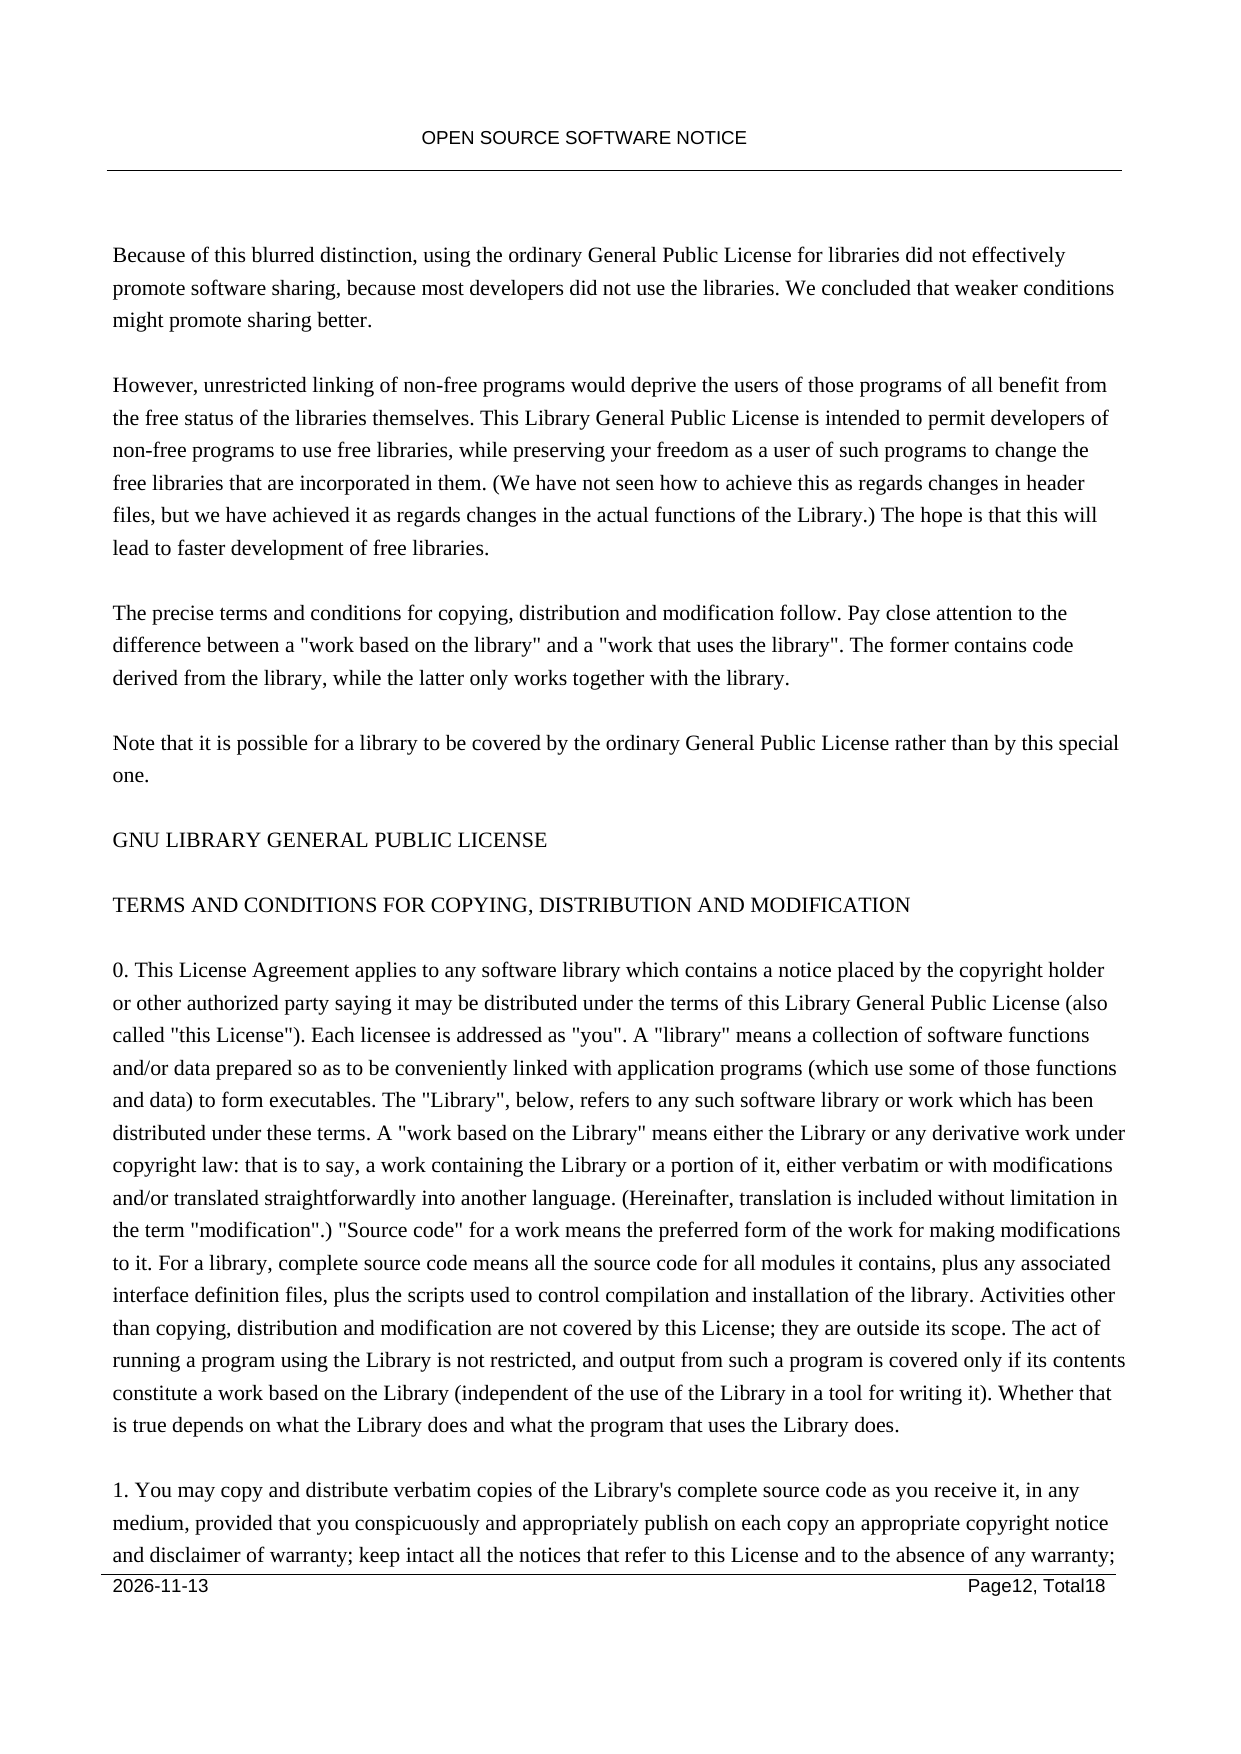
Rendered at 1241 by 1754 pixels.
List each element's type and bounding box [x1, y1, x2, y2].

text [112, 206, 1128, 1571]
